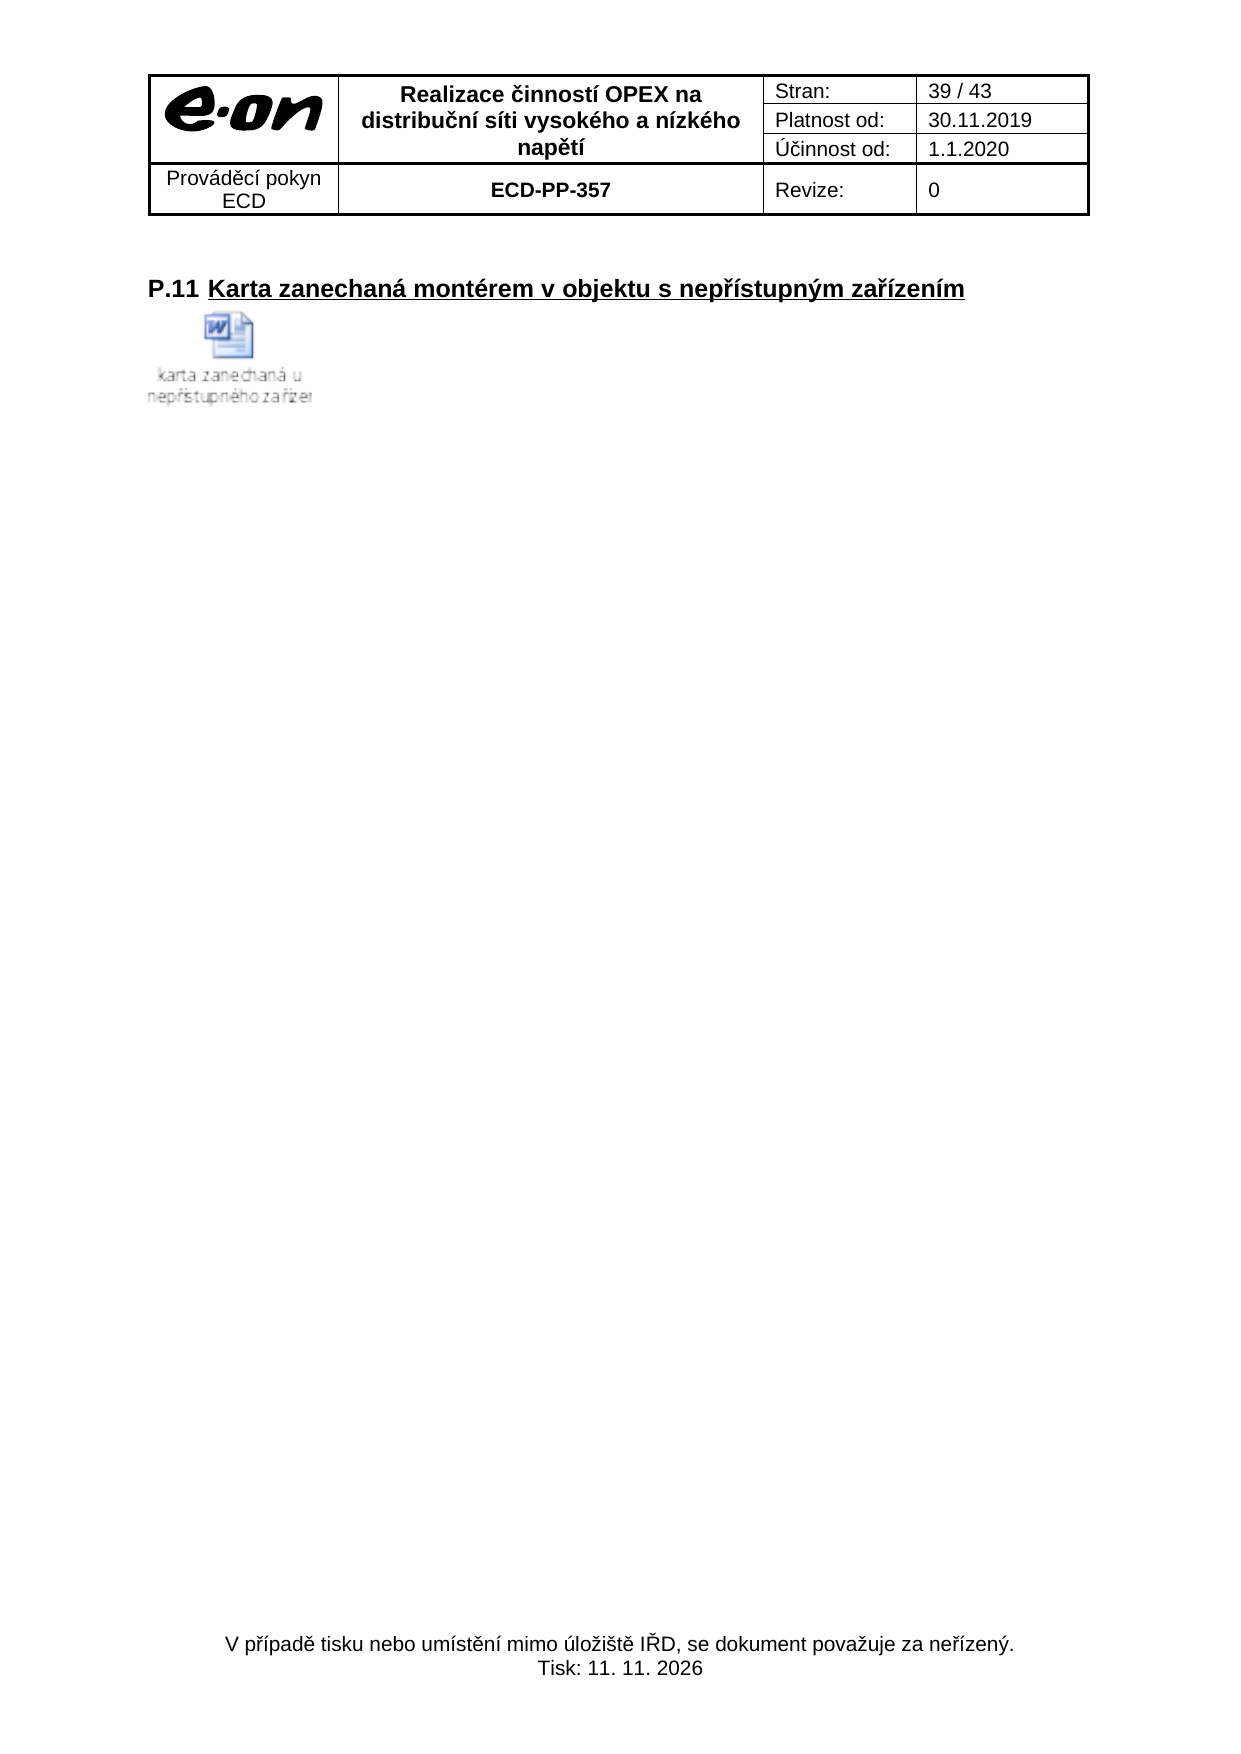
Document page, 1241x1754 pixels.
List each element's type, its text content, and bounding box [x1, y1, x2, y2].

text Karta zanechaná montérem v objektu s nepřístupným zařízením [148, 274, 1092, 302]
